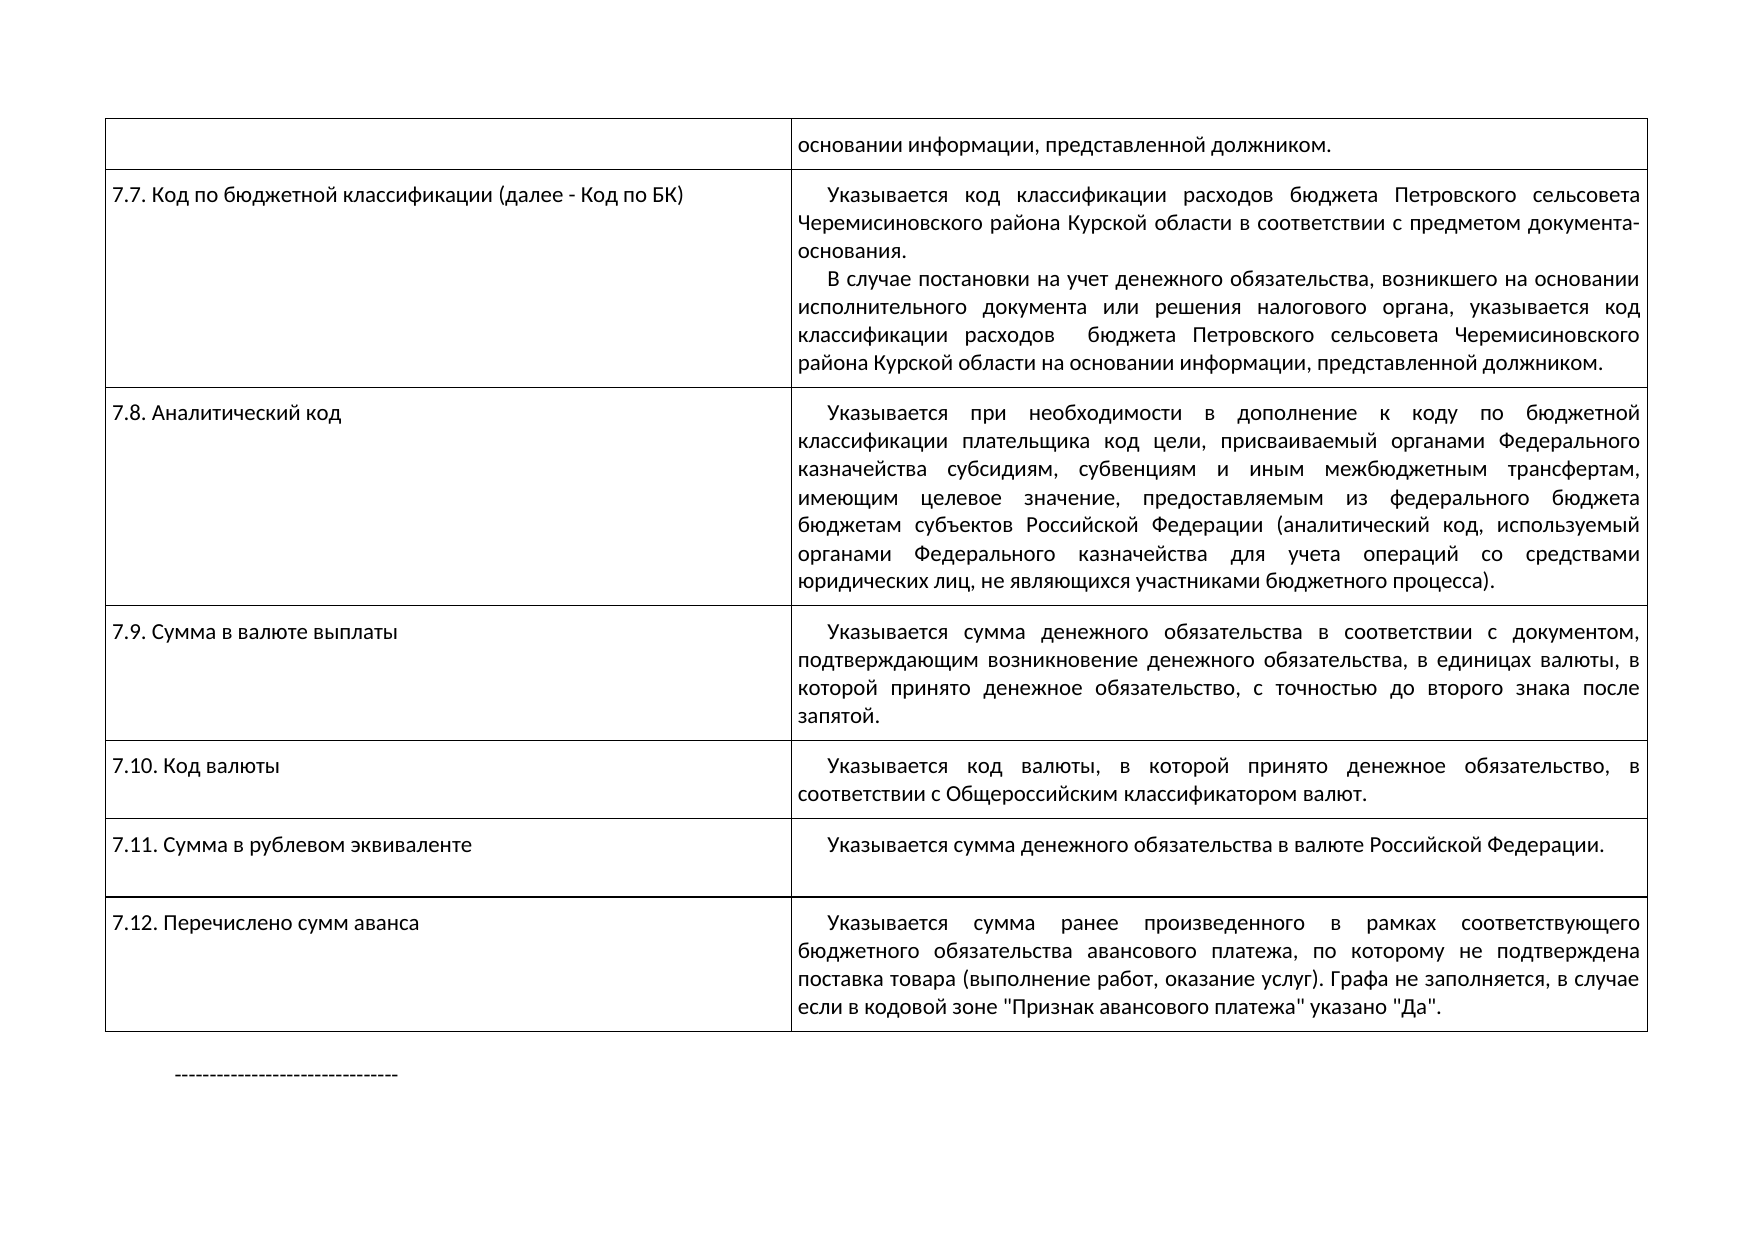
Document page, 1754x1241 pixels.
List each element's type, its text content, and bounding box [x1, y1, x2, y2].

table_cell Указывается сумма денежного обязательства в соответствии с документом, подтверждающим возникновение денежного обязательства, в единицах валюты, в которой принято денежное обязательство, с точностью до второго знака после запятой. [792, 606, 1647, 740]
table_cell Указывается код классификации расходов бюджета Петровского сельсовета Черемисиновского района Курской области в соответствии с предметом документа-основания. В случае постановки на учет денежного обязательства, возникшего на основании исполнительного документа или решения налогового органа, указывается код классификации расходов бюджета Петровского сельсовета Черемисиновского района Курской области на основании информации, представленной должником. [792, 170, 1647, 387]
text -------------------------------- [118, 1060, 1695, 1088]
table_cell 7.12. Перечислено сумм аванса [106, 898, 791, 1031]
table_cell 7.8. Аналитический код [106, 388, 791, 605]
table_cell Указывается сумма денежного обязательства в валюте Российской Федерации. [792, 819, 1647, 896]
table_cell 7.11. Сумма в рублевом эквиваленте [106, 819, 791, 896]
table_cell Указывается при необходимости в дополнение к коду по бюджетной классификации плательщика код цели, присваиваемый органами Федерального казначейства субсидиям, субвенциям и иным межбюджетным трансфертам, имеющим целевое значение, предоставляемым из федерального бюджета бюджетам субъектов Российской Федерации (аналитический код, используемый органами Федерального казначейства для учета операций со средствами юридических лиц, не являющихся участниками бюджетного процесса). [792, 388, 1647, 605]
table_cell Указывается код валюты, в которой принято денежное обязательство, в соответствии с Общероссийским классификатором валют. [792, 741, 1647, 818]
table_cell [106, 119, 791, 168]
table_cell 7.7. Код по бюджетной классификации (далее - Код по БК) [106, 170, 791, 387]
table_cell 7.10. Код валюты [106, 741, 791, 818]
table_cell Указывается сумма ранее произведенного в рамках соответствующего бюджетного обязательства авансового платежа, по которому не подтверждена поставка товара (выполнение работ, оказание услуг). Графа не заполняется, в случае если в кодовой зоне "Признак авансового платежа" указано "Да". [792, 898, 1647, 1031]
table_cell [792, 119, 1647, 168]
table_cell 7.9. Сумма в валюте выплаты [106, 606, 791, 740]
